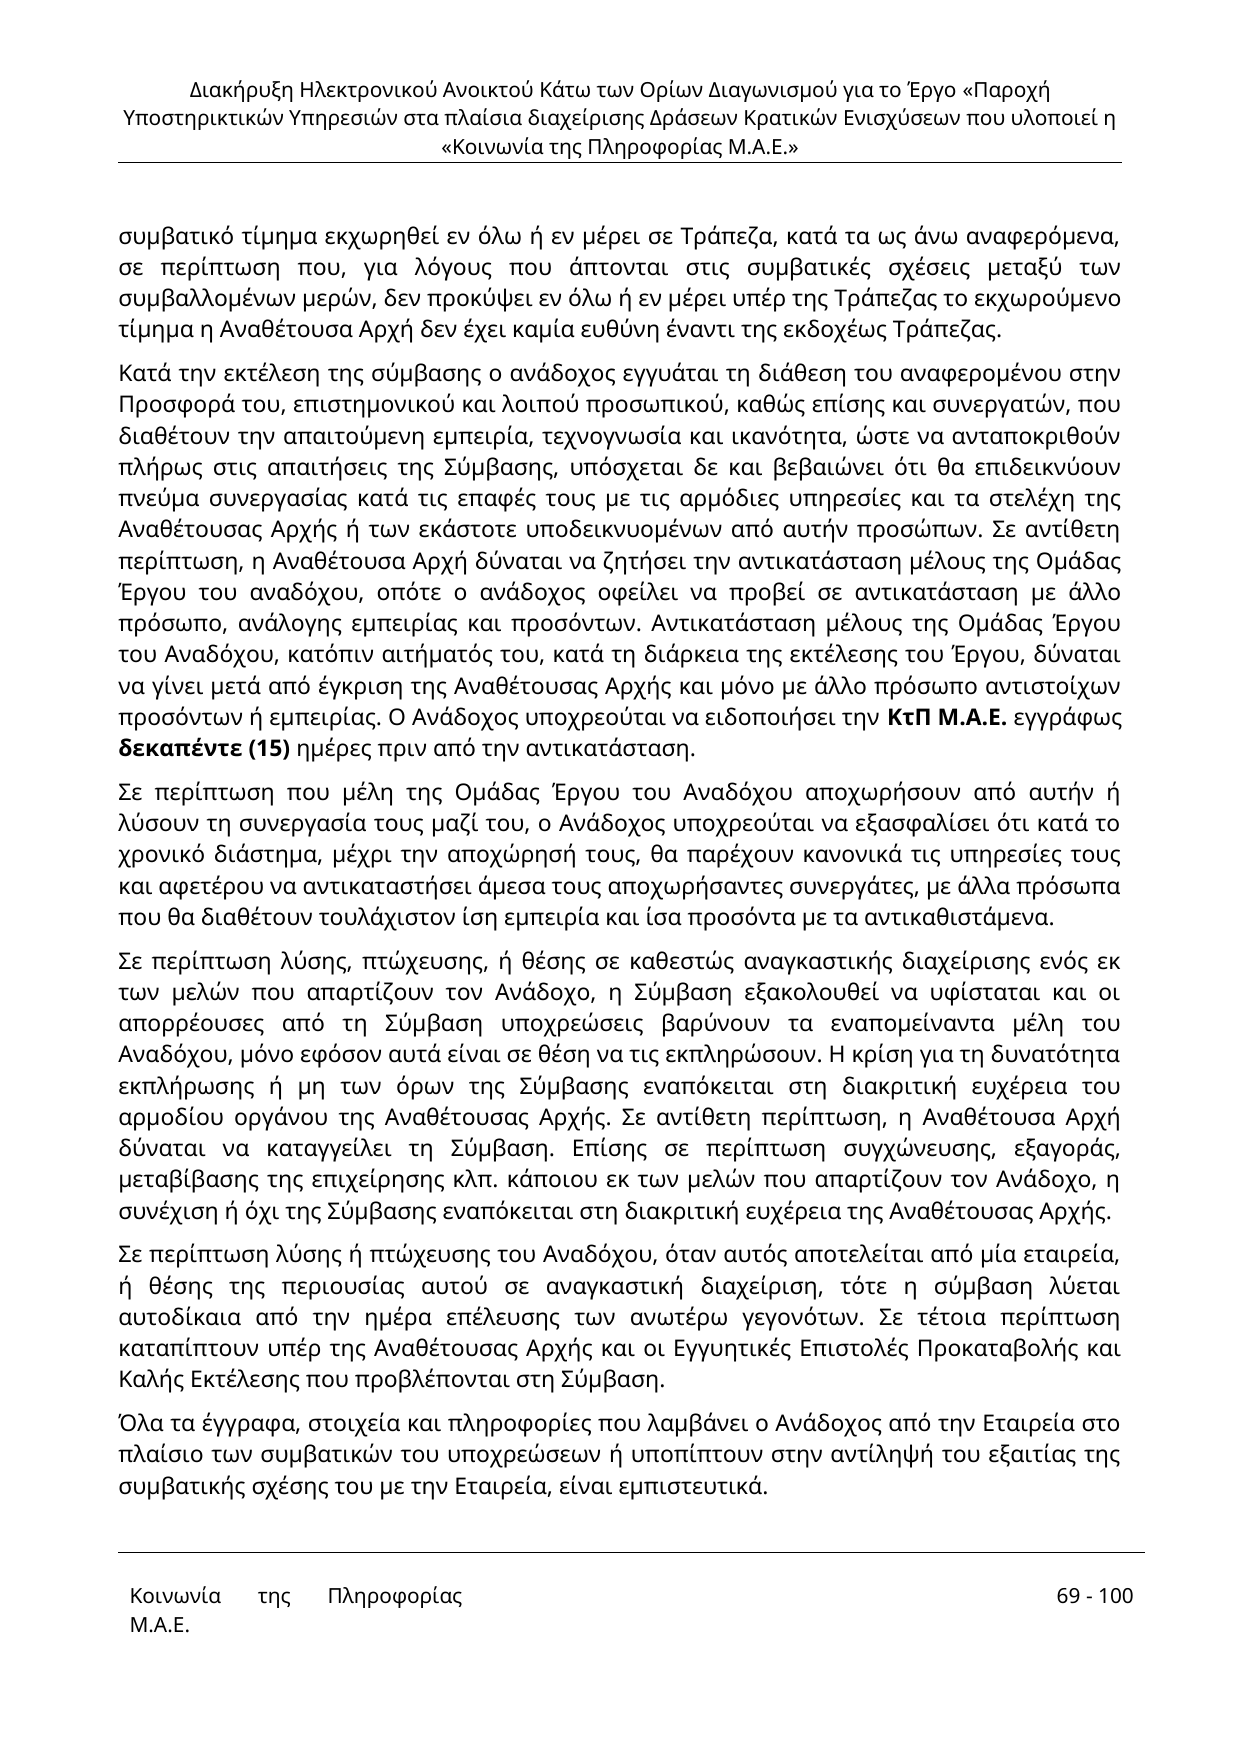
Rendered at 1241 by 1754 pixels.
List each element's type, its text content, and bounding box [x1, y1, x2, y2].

text Κατά την εκτέλεση της σύμβασης ο ανάδοχος εγγυάται τη διάθεση του αναφερομένου στην Προσφορά του, επιστημονικού και λοιπού προσωπικού, καθώς επίσης και συνεργατών, που διαθέτουν την απαιτούμενη εμπειρία, τεχνογνωσία και ικανότητα, ώστε να ανταποκριθούν πλήρως στις απαιτήσεις της Σύμβασης, υπόσχεται δε και βεβαιώνει ότι θα επιδεικνύουν πνεύμα συνεργασίας κατά τις επαφές τους με τις αρμόδιες υπηρεσίες και τα στελέχη της Αναθέτουσας Αρχής ή των εκάστοτε υποδεικνυομένων από αυτήν προσώπων. Σε αντίθετη περίπτωση, η Αναθέτουσα Αρχή δύναται να ζητήσει την αντικατάσταση μέλους της Ομάδας Έργου του αναδόχου, οπότε ο ανάδοχος οφείλει να προβεί σε αντικατάσταση με άλλο πρόσωπο, ανάλογης εμπειρίας και προσόντων. Αντικατάσταση μέλους της Ομάδας Έργου του Αναδόχου, κατόπιν αιτήματός του, κατά τη διάρκεια της εκτέλεσης του Έργου, δύναται να γίνει μετά από έγκριση της Αναθέτουσας Αρχής και μόνο με άλλο πρόσωπο αντιστοίχων προσόντων ή εμπειρίας. Ο Ανάδοχος υποχρεούται να ειδοποιήσει την ΚτΠ Μ.Α.Ε. εγγράφως δεκαπέντε (15) ημέρες πριν από την αντικατάσταση. [118, 357, 1122, 763]
text Σε περίπτωση λύσης ή πτώχευσης του Αναδόχου, όταν αυτός αποτελείται από μία εταιρεία, ή θέσης της περιουσίας αυτού σε αναγκαστική διαχείριση, τότε η σύμβαση λύεται αυτοδίκαια από την ημέρα επέλευσης των ανωτέρω γεγονότων. Σε τέτοια περίπτωση καταπίπτουν υπέρ της Αναθέτουσας Αρχής και οι Εγγυητικές Επιστολές Προκαταβολής και Καλής Εκτέλεσης που προβλέπονται στη Σύμβαση. [118, 1238, 1122, 1395]
text Σε περίπτωση λύσης, πτώχευσης, ή θέσης σε καθεστώς αναγκαστικής διαχείρισης ενός εκ των μελών που απαρτίζουν τον Ανάδοχο, η Σύμβαση εξακολουθεί να υφίσταται και οι απορρέουσες από τη Σύμβαση υποχρεώσεις βαρύνουν τα εναπομείναντα μέλη του Αναδόχου, μόνο εφόσον αυτά είναι σε θέση να τις εκπληρώσουν. Η κρίση για τη δυνατότητα εκπλήρωσης ή μη των όρων της Σύμβασης εναπόκειται στη διακριτική ευχέρεια του αρμοδίου οργάνου της Αναθέτουσας Αρχής. Σε αντίθετη περίπτωση, η Αναθέτουσα Αρχή δύναται να καταγγείλει τη Σύμβαση. Επίσης σε περίπτωση συγχώνευσης, εξαγοράς, μεταβίβασης της επιχείρησης κλπ. κάποιου εκ των μελών που απαρτίζουν τον Ανάδοχο, η συνέχιση ή όχι της Σύμβασης εναπόκειται στη διακριτική ευχέρεια της Αναθέτουσας Αρχής. [118, 945, 1122, 1226]
text Όλα τα έγγραφα, στοιχεία και πληροφορίες που λαμβάνει ο Ανάδοχος από την Εταιρεία στο πλαίσιο των συμβατικών του υποχρεώσεων ή υποπίπτουν στην αντίληψή του εξαιτίας της συμβατικής σχέσης του με την Εταιρεία, είναι εμπιστευτικά. [118, 1407, 1122, 1501]
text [118, 220, 1122, 345]
text Σε περίπτωση που μέλη της Ομάδας Έργου του Αναδόχου αποχωρήσουν από αυτήν ή λύσουν τη συνεργασία τους μαζί του, ο Ανάδοχος υποχρεούται να εξασφαλίσει ότι κατά το χρονικό διάστημα, μέχρι την αποχώρησή τους, θα παρέχουν κανονικά τις υπηρεσίες τους και αφετέρου να αντικαταστήσει άμεσα τους αποχωρήσαντες συνεργάτες, με άλλα πρόσωπα που θα διαθέτουν τουλάχιστον ίση εμπειρία και ίσα προσόντα με τα αντικαθιστάμενα. [118, 776, 1122, 932]
